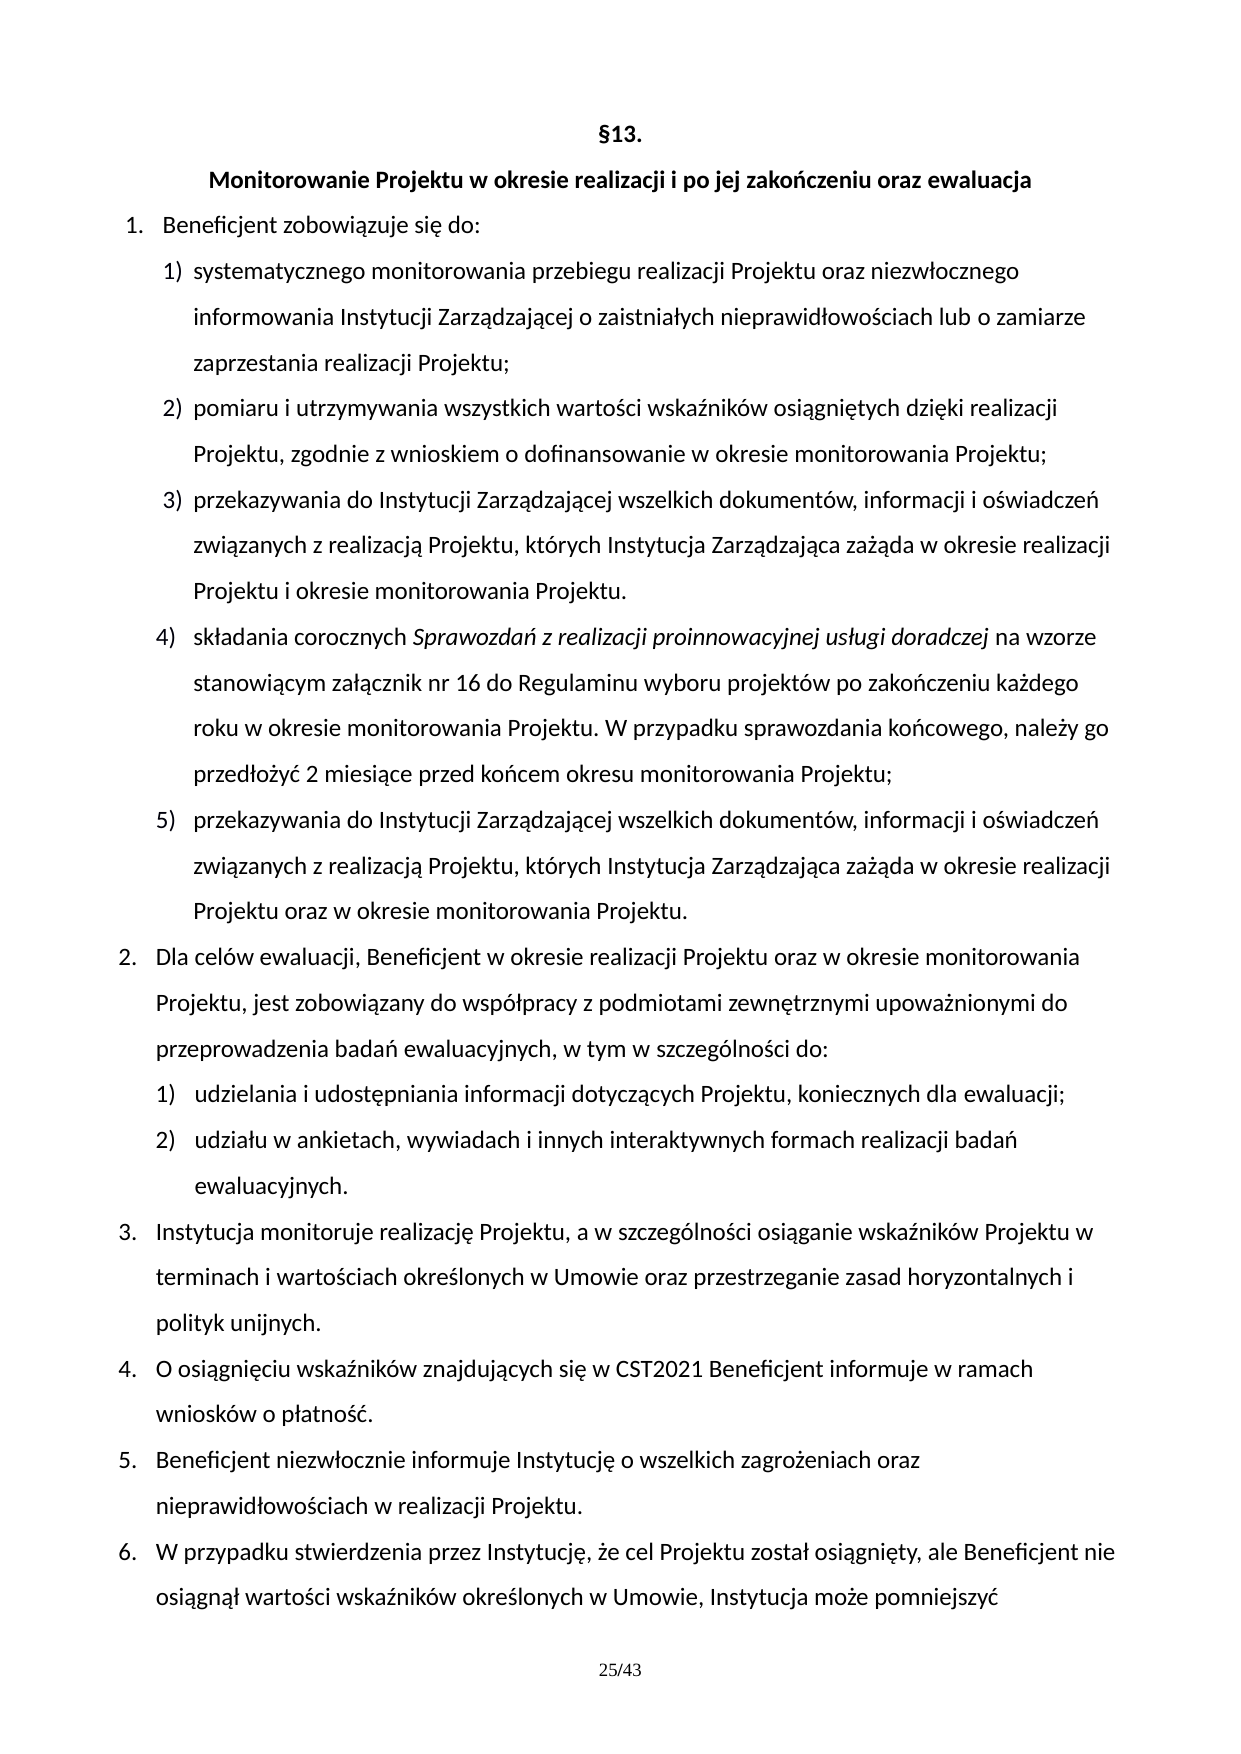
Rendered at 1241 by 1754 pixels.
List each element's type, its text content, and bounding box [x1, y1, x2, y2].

list Dla celów ewaluacji, Beneficjent w okresie realizacji Projektu oraz w okresie monitorowania Projektu, jest zobowiązany do współpracy z podmiotami zewnętrznymi upoważnionymi do przeprowadzenia badań ewaluacyjnych, w tym w szczególności do: [118, 941, 1122, 1063]
list składania corocznych Sprawozdań z realizacji proinnowacyjnej usługi doradczej na wzorze stanowiącym załącznik nr 16 do Regulaminu wyboru projektów po zakończeniu każdego roku w okresie monitorowania Projektu. W przypadku sprawozdania końcowego, należy go przedłożyć 2 miesiące przed końcem okresu monitorowania Projektu; [156, 621, 1122, 789]
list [118, 1536, 1122, 1612]
list Instytucja monitoruje realizację Projektu, a w szczególności osiąganie wskaźników Projektu w terminach i wartościach określonych w Umowie oraz przestrzeganie zasad horyzontalnych i polityk unijnych. [118, 1216, 1122, 1338]
list Beneficjent niezwłocznie informuje Instytucję o wszelkich zagrożeniach oraz nieprawidłowościach w realizacji Projektu. [118, 1444, 1122, 1521]
list pomiaru i utrzymywania wszystkich wartości wskaźników osiągniętych dzięki realizacji Projektu, zgodnie z wnioskiem o dofinansowanie w okresie monitorowania Projektu; [162, 392, 1122, 469]
list O osiągnięciu wskaźników znajdujących się w CST2021 Beneficjent informuje w ramach wniosków o płatność. [118, 1353, 1122, 1429]
text §13. [118, 118, 1122, 149]
list Beneficjent zobowiązuje się do: [125, 209, 1122, 240]
list przekazywania do Instytucji Zarządzającej wszelkich dokumentów, informacji i oświadczeń związanych z realizacją Projektu, których Instytucja Zarządzająca zażąda w okresie realizacji Projektu i okresie monitorowania Projektu. [162, 484, 1122, 606]
list systematycznego monitorowania przebiegu realizacji Projektu oraz niezwłocznego informowania Instytucji Zarządzającej o zaistniałych nieprawidłowościach lub o zamiarze zaprzestania realizacji Projektu; [162, 255, 1122, 377]
text Monitorowanie Projektu w okresie realizacji i po jej zakończeniu oraz ewaluacja [118, 164, 1122, 194]
list udzielania i udostępniania informacji dotyczących Projektu, koniecznych dla ewaluacji; [155, 1078, 1122, 1109]
list udziału w ankietach, wywiadach i innych interaktywnych formach realizacji badań ewaluacyjnych. [155, 1124, 1122, 1200]
list przekazywania do Instytucji Zarządzającej wszelkich dokumentów, informacji i oświadczeń związanych z realizacją Projektu, których Instytucja Zarządzająca zażąda w okresie realizacji Projektu oraz w okresie monitorowania Projektu. [156, 804, 1122, 926]
